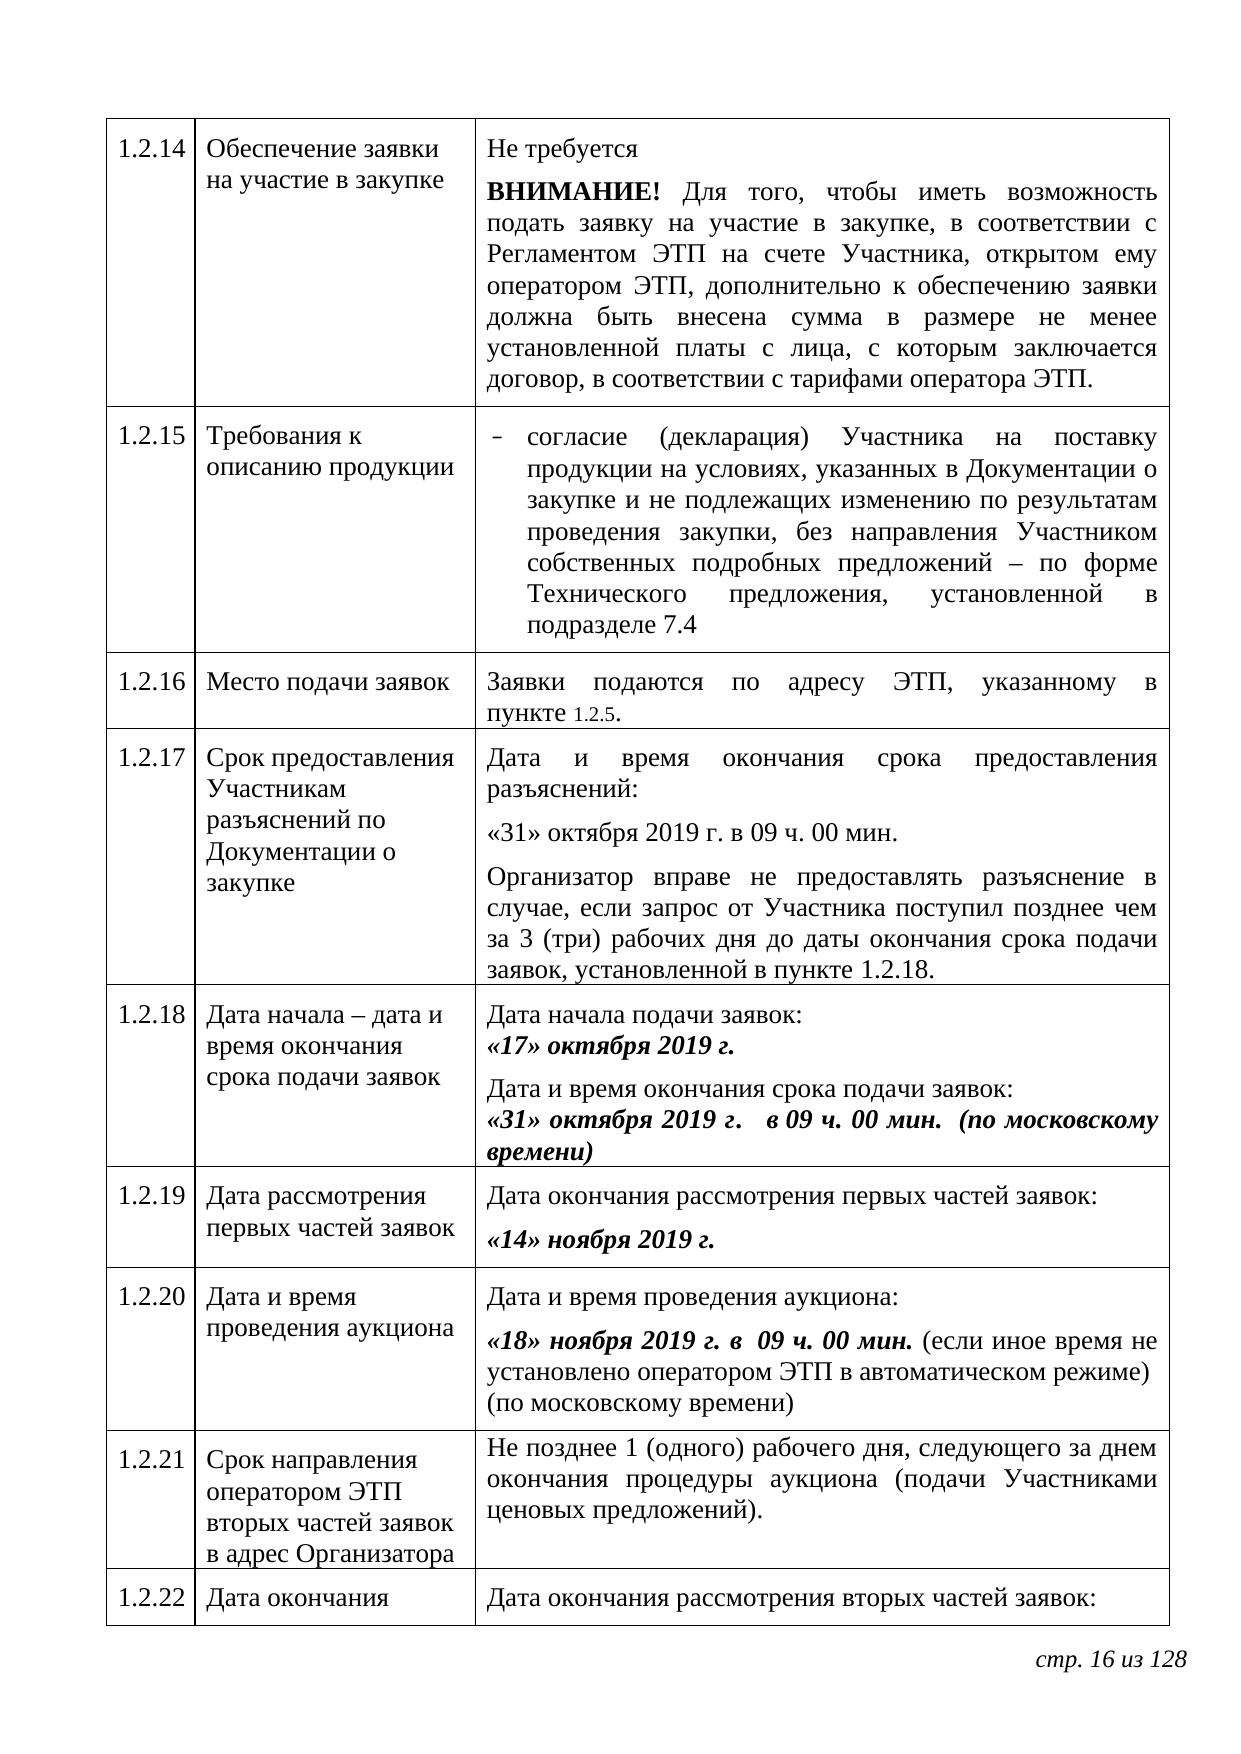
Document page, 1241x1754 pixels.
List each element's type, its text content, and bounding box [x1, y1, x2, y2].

table_cell Срок предоставления Участникам разъяснений по Документации о закупке [196, 729, 475, 984]
table_cell Срок направления оператором ЭТП вторых частей заявок в адрес Организатора [196, 1431, 475, 1568]
table_cell Дата начала подачи заявок: «17» октября 2019 г. Дата и время окончания срока подачи заявок: «31» октября 2019 г. в 09 ч. 00 мин. (по московскому времени) [476, 985, 1169, 1166]
table_cell [107, 407, 194, 652]
table_cell Дата и время проведения аукциона [196, 1268, 475, 1430]
table_cell Дата окончания рассмотрения первых частей заявок: «14» ноября 2019 г. [476, 1167, 1169, 1267]
table_cell Не требуется ВНИМАНИЕ! Для того, чтобы иметь возможность подать заявку на участие в закупке, в соответствии с Регламентом ЭТП на счете Участника, открытом ему оператором ЭТП, дополнительно к обеспечению заявки должна быть внесена сумма в размере не менее установленной платы с лица, с которым заключается договор, в соответствии с тарифами оператора ЭТП. [476, 119, 1169, 406]
table_cell [107, 1167, 194, 1267]
table_cell согласие (декларация) Участника на поставку продукции на условиях, указанных в Документации о закупке и не подлежащих изменению по результатам проведения закупки, без направления Участником собственных подробных предложений – по форме Технического предложения, установленной в подразделе 7.4 [476, 407, 1169, 652]
table_cell Дата начала – дата и время окончания срока подачи заявок [196, 985, 475, 1166]
table_cell Заявки подаются по адресу ЭТП, указанному в пункте 1.2.5. [476, 653, 1169, 728]
table_cell Обеспечение заявки на участие в закупке [196, 119, 475, 406]
table_cell [107, 985, 194, 1166]
table_cell Требования к описанию продукции [196, 407, 475, 652]
table_cell [107, 1268, 194, 1430]
table_cell [107, 729, 194, 984]
table_cell Не позднее 1 (одного) рабочего дня, следующего за днем окончания процедуры аукциона (подачи Участниками ценовых предложений). [476, 1431, 1169, 1568]
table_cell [196, 1569, 475, 1625]
table_cell [107, 1431, 194, 1568]
table_cell [107, 119, 194, 406]
table_cell Место подачи заявок [196, 653, 475, 728]
table_cell Дата и время окончания срока предоставления разъяснений: «31» октября 2019 г. в 09 ч. 00 мин. Организатор вправе не предоставлять разъяснение в случае, если запрос от Участника поступил позднее чем за 3 (три) рабочих дня до даты окончания срока подачи заявок, установленной в пункте 1.2.18. [476, 729, 1169, 984]
table_cell Дата рассмотрения первых частей заявок [196, 1167, 475, 1267]
table_cell Дата и время проведения аукциона: «18» ноября 2019 г. в 09 ч. 00 мин. (если иное время не установлено оператором ЭТП в автоматическом режиме) (по московскому времени) [476, 1268, 1169, 1430]
table_cell [107, 1569, 194, 1625]
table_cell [476, 1569, 1169, 1625]
table_cell [107, 653, 194, 728]
